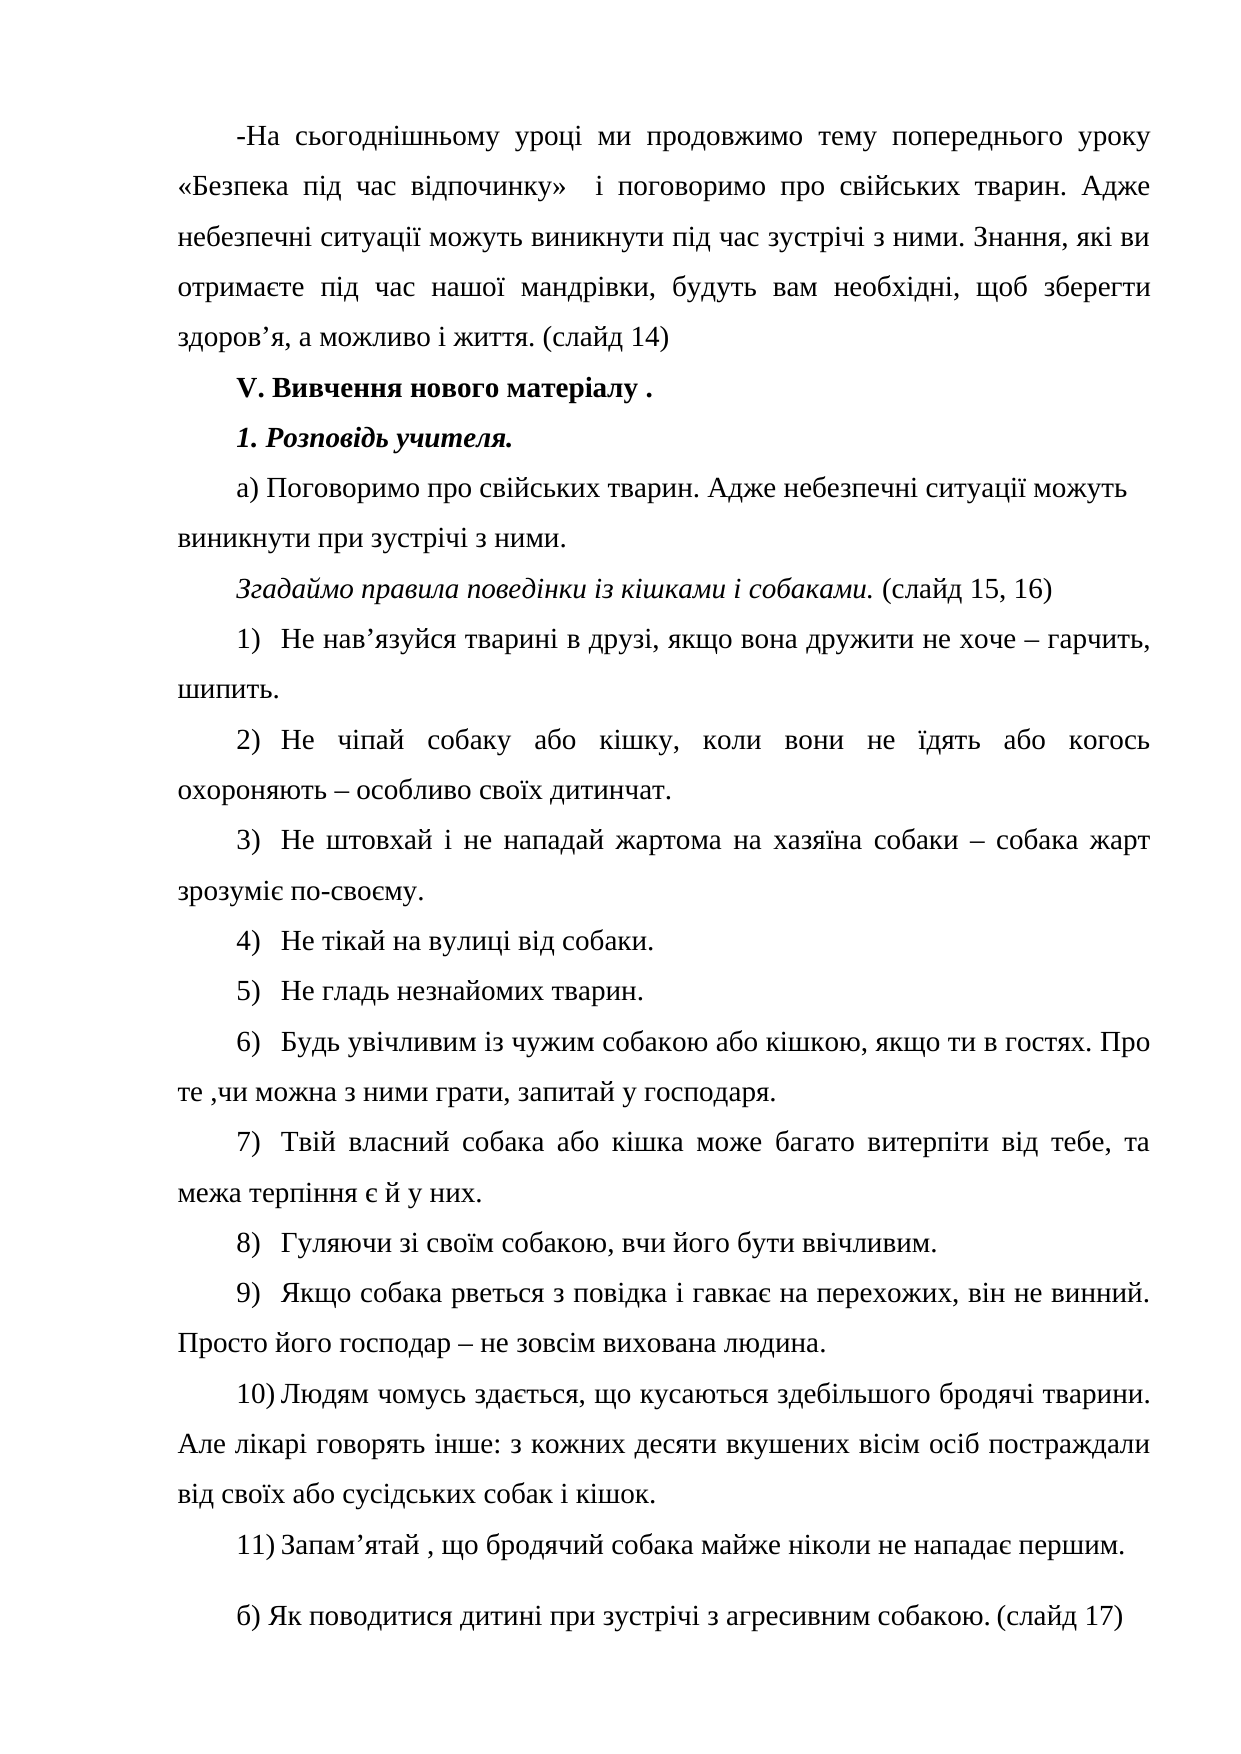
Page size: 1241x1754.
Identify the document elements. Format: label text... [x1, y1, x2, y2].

list Людям чомусь здається, що кусаються здебільшого бродячі тварини. Але лікарі говорять інше: з кожних десяти вкушених вісім осіб постраждали від своїх або сусідських собак і кішок. [177, 1376, 1152, 1510]
text -На сьогоднішньому уроці ми продовжимо тему попереднього уроку «Безпека під час відпочинку» і поговоримо про свійських тварин. Адже небезпечні ситуації можуть виникнути під час зустрічі з ними. Знання, які ви отримаєте під час нашої мандрівки, будуть вам необхідні, щоб зберегти здоров’я, а можливо і життя. (слайд 14) [177, 118, 1152, 353]
text V. Вивчення нового матеріалу . [177, 370, 1152, 403]
list Запам’ятай , що бродячий собака майже ніколи не нападає першим. [177, 1527, 1152, 1560]
text б) Як поводитися дитині при зустрічі з агресивним собакою. (слайд 17) [177, 1598, 1152, 1632]
text а) Поговоримо про свійських тварин. Адже небезпечні ситуації можуть виникнути при зустрічі з ними. [177, 470, 1152, 554]
list Якщо собака рветься з повідка і гавкає на перехожих, він не винний. Просто його господар – не зовсім вихована людина. [177, 1275, 1152, 1359]
list Твій власний собака або кішка може багато витерпіти від тебе, та межа терпіння є й у них. [177, 1124, 1152, 1208]
list Гуляючи зі своїм собакою, вчи його бути ввічливим. [177, 1225, 1152, 1258]
text 1. Розповідь учителя. [177, 420, 1152, 453]
text Згадаймо правила поведінки із кішками і собаками. (слайд 15, 16) [177, 571, 1152, 604]
list Не штовхай і не нападай жартома на хазяїна собаки – собака жарт зрозуміє по-своєму. [177, 822, 1152, 906]
list Не чіпай собаку або кішку, коли вони не їдять або когось охороняють – особливо своїх дитинчат. [177, 722, 1152, 806]
list Не нав’язуйся тварині в друзі, якщо вона дружити не хоче – гарчить, шипить. [177, 621, 1152, 705]
list Будь увічливим із чужим собакою або кішкою, якщо ти в гостях. Про те ,чи можна з ними грати, запитай у господаря. [177, 1024, 1152, 1108]
list Не тікай на вулиці від собаки. [177, 923, 1152, 957]
list Не гладь незнайомих тварин. [177, 973, 1152, 1007]
